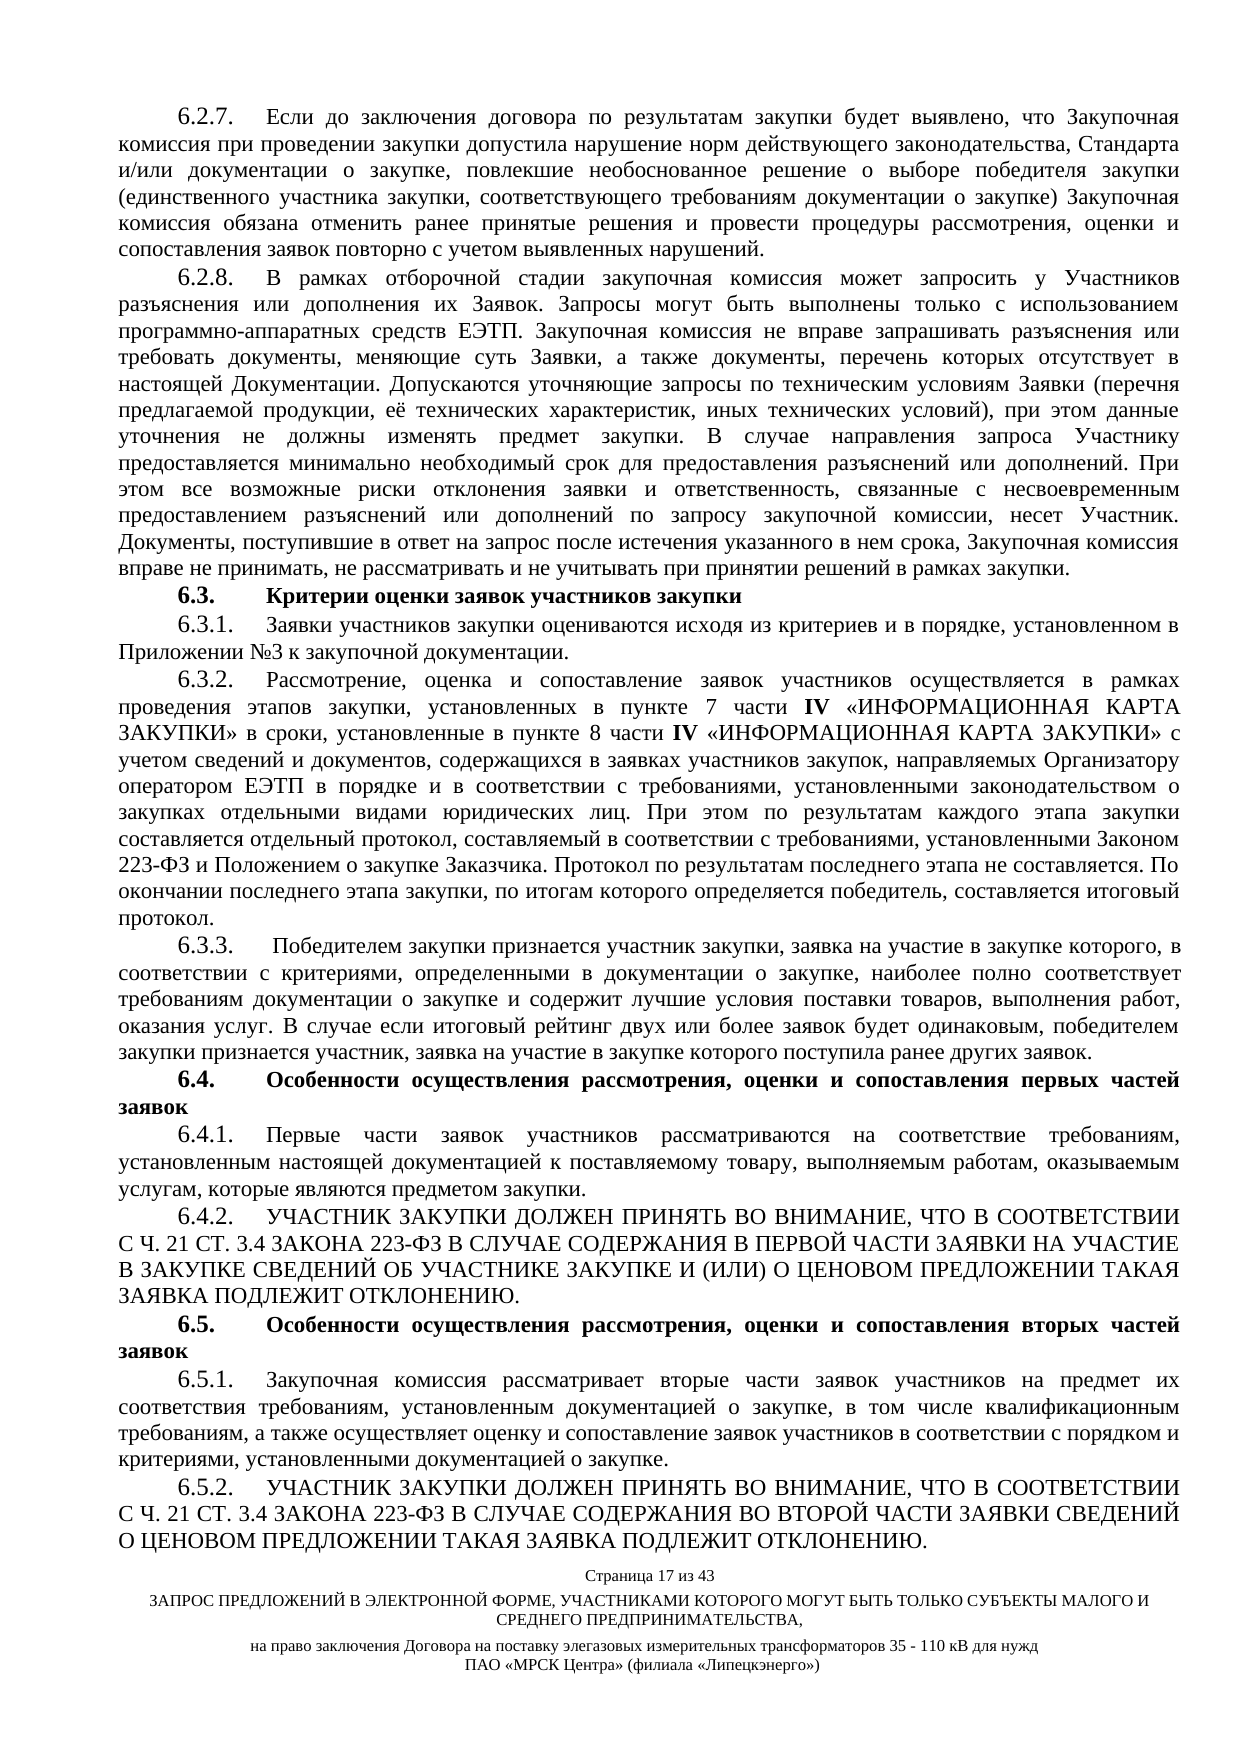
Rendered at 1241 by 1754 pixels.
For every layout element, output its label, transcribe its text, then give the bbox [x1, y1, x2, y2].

subtitle Заявки участников закупки оцениваются исходя из критериев и в порядке, установленном в Приложении №3 к закупочной документации. [118, 609, 1181, 664]
subtitle Критерии оценки заявок участников закупки [118, 580, 1181, 609]
subtitle Первые части заявок участников рассматриваются на соответствие требованиям, установленным настоящей документацией к поставляемому товару, выполняемым работам, оказываемым услугам, которые являются предметом закупки. [118, 1119, 1181, 1201]
subtitle Закупочная комиссия рассматривает вторые части заявок участников на предмет их соответствия требованиям, установленным документацией о закупке, в том числе квалификационным требованиям, а также осуществляет оценку и сопоставление заявок участников в соответствии с порядком и критериями, установленными документацией о закупке. [118, 1364, 1181, 1472]
subtitle Рассмотрение, оценка и сопоставление заявок участников осуществляется в рамках проведения этапов закупки, установленных в пункте 7 части IV «ИНФОРМАЦИОННАЯ КАРТА ЗАКУПКИ» в сроки, установленные в пункте 8 части IV «ИНФОРМАЦИОННАЯ КАРТА ЗАКУПКИ» с учетом сведений и документов, содержащихся в заявках участников закупок, направляемых Организатору оператором ЕЭТП в порядке и в соответствии с требованиями, установленными законодательством о закупках отдельными видами юридических лиц. При этом по результатам каждого этапа закупки составляется отдельный протокол, составляемый в соответствии с требованиями, установленными Законом 223-ФЗ и Положением о закупке Заказчика. Протокол по результатам последнего этапа не составляется. По окончании последнего этапа закупки, по итогам которого определяется победитель, составляется итоговый протокол. [118, 664, 1181, 930]
subtitle УЧАСТНИК ЗАКУПКИ ДОЛЖЕН ПРИНЯТЬ ВО ВНИМАНИЕ, ЧТО В СООТВЕТСТВИИ С Ч. 21 СТ. 3.4 ЗАКОНА 223-ФЗ В СЛУЧАЕ СОДЕРЖАНИЯ В ПЕРВОЙ ЧАСТИ ЗАЯВКИ НА УЧАСТИЕ В ЗАКУПКЕ СВЕДЕНИЙ ОБ УЧАСТНИКЕ ЗАКУПКЕ И (ИЛИ) О ЦЕНОВОМ ПРЕДЛОЖЕНИИ ТАКАЯ ЗАЯВКА ПОДЛЕЖИТ ОТКЛОНЕНИЮ. [118, 1201, 1181, 1309]
subtitle Особенности осуществления рассмотрения, оценки и сопоставления первых частей заявок [118, 1064, 1181, 1119]
subtitle Победителем закупки признается участник закупки, заявка на участие в закупке которого, в соответствии с критериями, определенными в документации о закупке, наиболее полно соответствует требованиям документации о закупке и содержит лучшие условия поставки товаров, выполнения работ, оказания услуг. В случае если итоговый рейтинг двух или более заявок будет одинаковым, победителем закупки признается участник, заявка на участие в закупке которого поступила ранее других заявок. [118, 930, 1181, 1064]
subtitle Особенности осуществления рассмотрения, оценки и сопоставления вторых частей заявок [118, 1309, 1181, 1364]
subtitle УЧАСТНИК ЗАКУПКИ ДОЛЖЕН ПРИНЯТЬ ВО ВНИМАНИЕ, ЧТО В СООТВЕТСТВИИ С Ч. 21 СТ. 3.4 ЗАКОНА 223-ФЗ В СЛУЧАЕ СОДЕРЖАНИЯ ВО ВТОРОЙ ЧАСТИ ЗАЯВКИ СВЕДЕНИЙ О ЦЕНОВОМ ПРЕДЛОЖЕНИИ ТАКАЯ ЗАЯВКА ПОДЛЕЖИТ ОТКЛОНЕНИЮ. [118, 1472, 1181, 1553]
subtitle В рамках отборочной стадии закупочная комиссия может запросить у Участников разъяснения или дополнения их Заявок. Запросы могут быть выполнены только с использованием программно-аппаратных средств ЕЭТП. Закупочная комиссия не вправе запрашивать разъяснения или требовать документы, меняющие суть Заявки, а также документы, перечень которых отсутствует в настоящей Документации. Допускаются уточняющие запросы по техническим условиям Заявки (перечня предлагаемой продукции, её технических характеристик, иных технических условий), при этом данные уточнения не должны изменять предмет закупки. В случае направления запроса Участнику предоставляется минимально необходимый срок для предоставления разъяснений или дополнений. При этом все возможные риски отклонения заявки и ответственность, связанные с несвоевременным предоставлением разъяснений или дополнений по запросу закупочной комиссии, несет Участник. Документы, поступившие в ответ на запрос после истечения указанного в нем срока, Закупочная комиссия вправе не принимать, не рассматривать и не учитывать при принятии решений в рамках закупки. [118, 262, 1181, 580]
subtitle Если до заключения договора по результатам закупки будет выявлено, что Закупочная комиссия при проведении закупки допустила нарушение норм действующего законодательства, Стандарта и/или документации о закупке, повлекшие необоснованное решение о выборе победителя закупки (единственного участника закупки, соответствующего требованиям документации о закупке) Закупочная комиссия обязана отменить ранее принятые решения и провести процедуры рассмотрения, оценки и сопоставления заявок повторно с учетом выявленных нарушений. [118, 101, 1181, 262]
